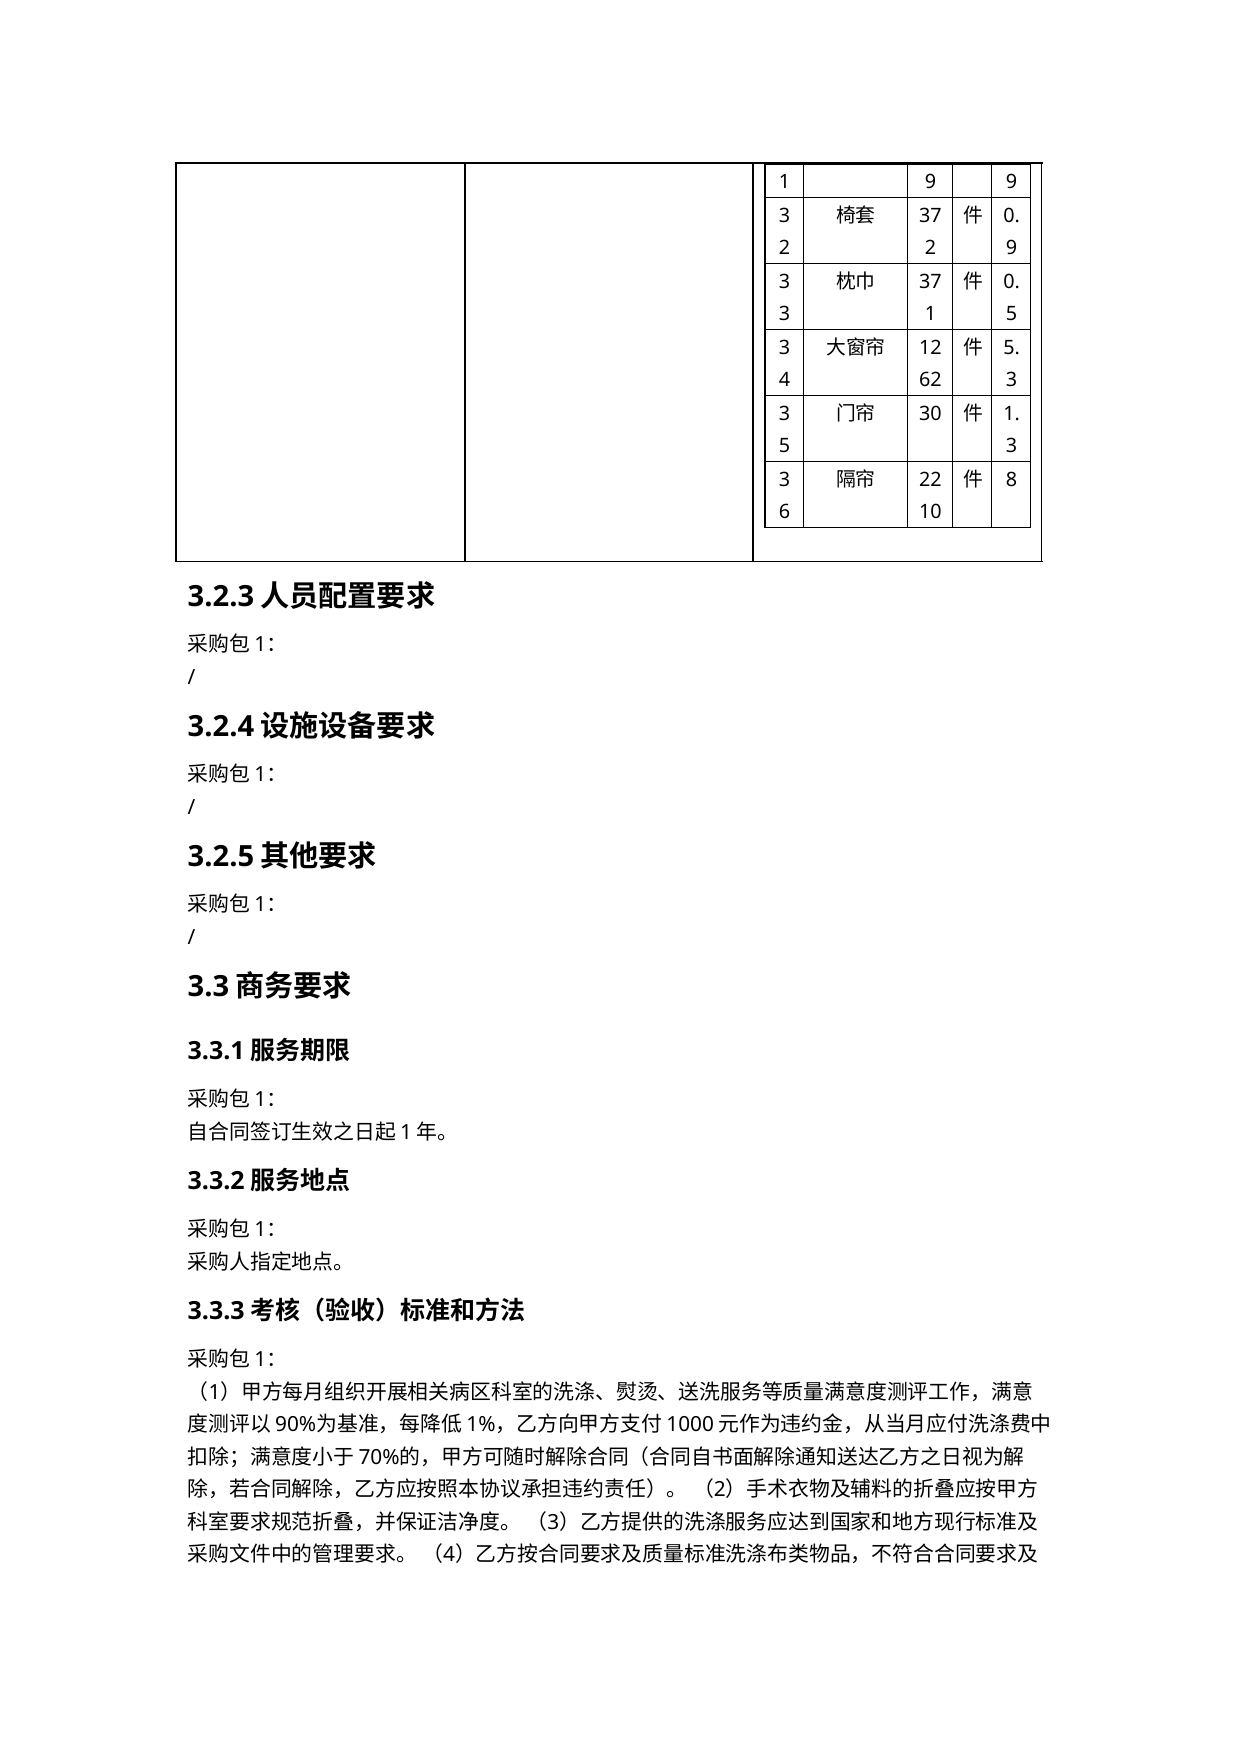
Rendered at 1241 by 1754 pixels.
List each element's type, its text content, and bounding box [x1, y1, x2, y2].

text 3.2.5其他要求 [187, 822, 1053, 887]
text 3.3.2服务地点 [187, 1147, 1053, 1212]
text 采购包1： [187, 1342, 1053, 1375]
text / [187, 920, 1053, 952]
text / [187, 790, 1053, 822]
text 采购包1： [187, 1212, 1053, 1245]
text 自合同签订生效之日起1年。 [187, 1115, 1053, 1147]
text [187, 1375, 1053, 1570]
table_cell 2 [177, 164, 464, 561]
text 3.3.1服务期限 [187, 1017, 1053, 1082]
text / [187, 660, 1053, 692]
table_cell 单价限价 [754, 164, 1041, 561]
text 3.3.3考核（验收）标准和方法 [187, 1277, 1053, 1342]
table_cell [466, 164, 752, 561]
text 采购人指定地点。 [187, 1245, 1053, 1277]
text 采购包1： [187, 757, 1053, 790]
text 3.2.3人员配置要求 [187, 562, 1053, 627]
text 采购包1： [187, 627, 1053, 660]
text 3.3商务要求 [187, 952, 1053, 1017]
text 采购包1： [187, 1082, 1053, 1115]
text 采购包1： [187, 887, 1053, 920]
text 3.2.4设施设备要求 [187, 692, 1053, 757]
